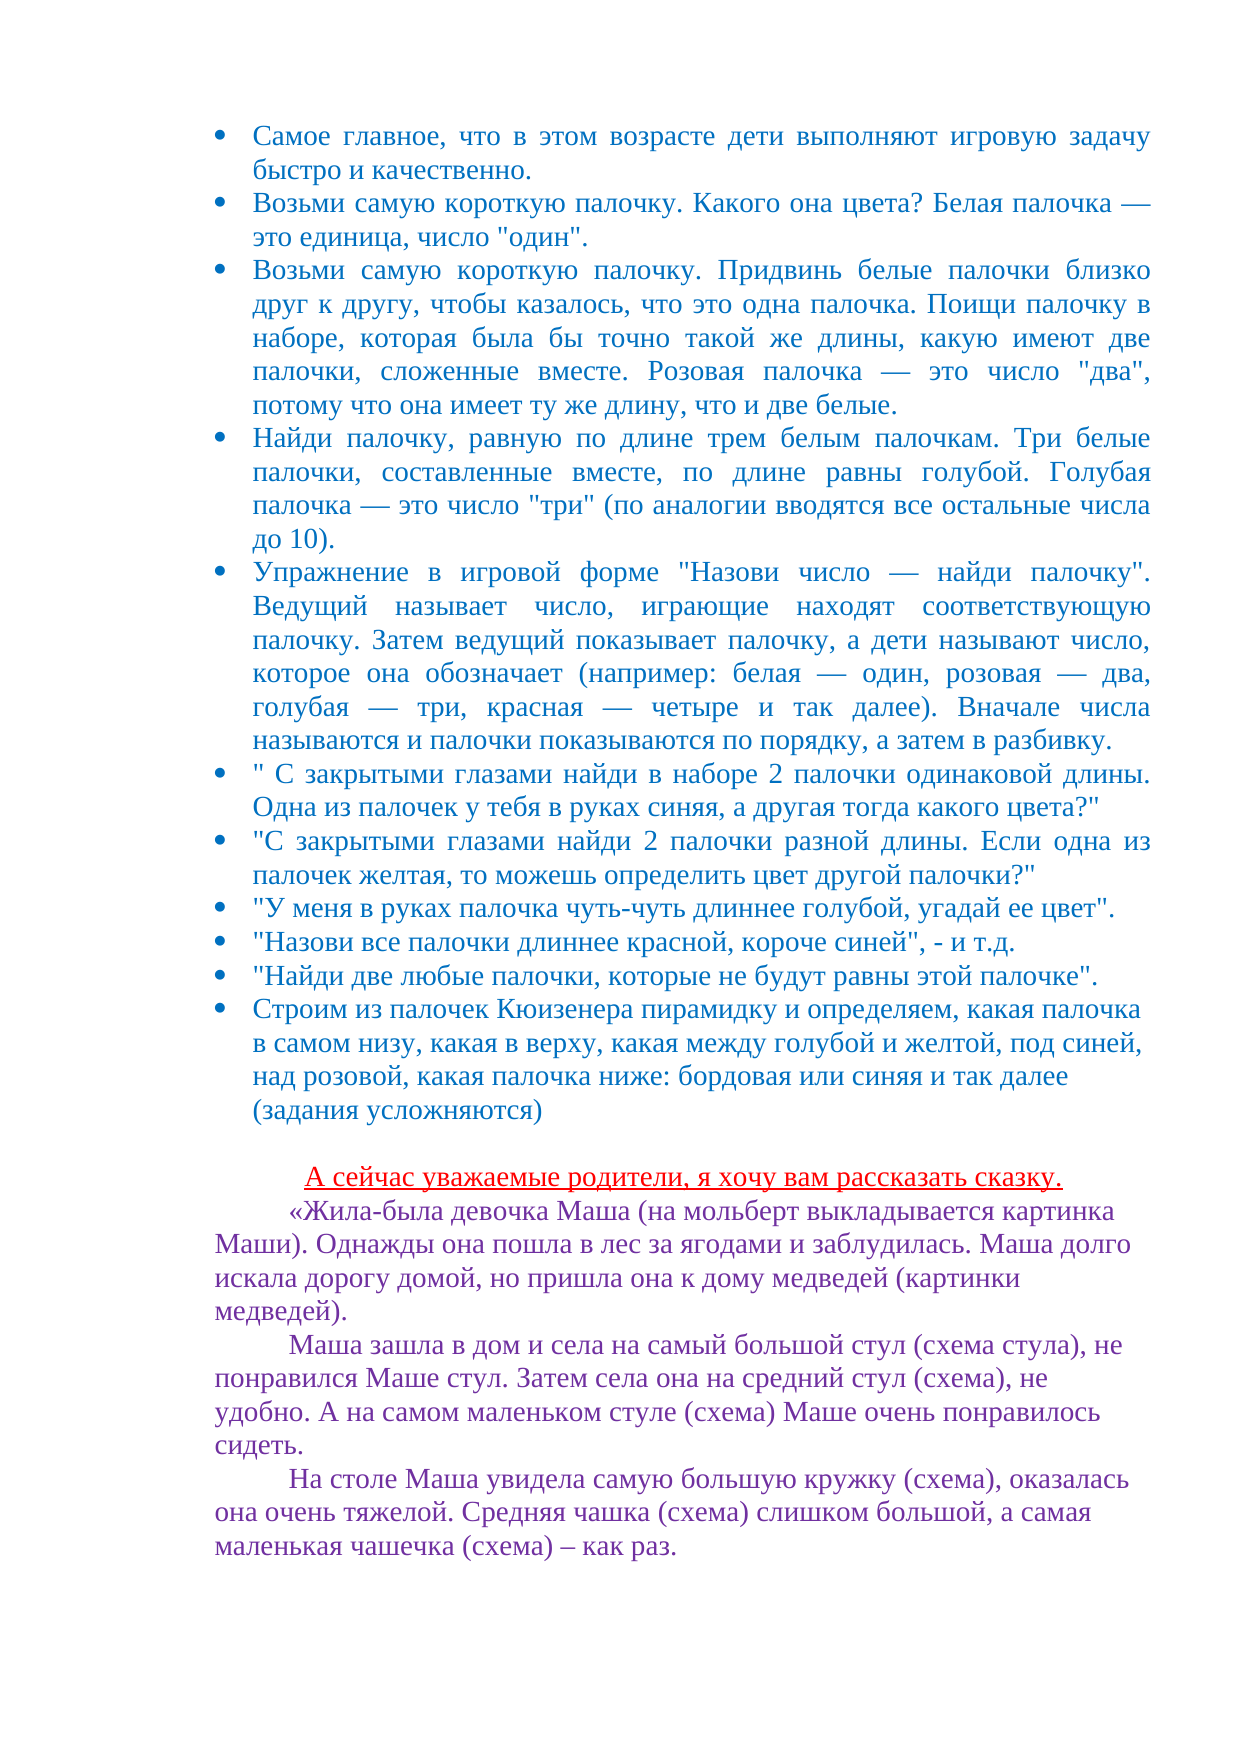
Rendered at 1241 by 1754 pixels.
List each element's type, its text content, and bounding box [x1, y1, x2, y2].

list "Назови все палочки длиннее красной, короче синей", - и т.д. [215, 924, 1152, 958]
list Найди палочку, равную по длине трем белым палочкам. Три белые палочки, составленные вместе, по длине равны голубой. Голубая палочка — это число "три" (по аналогии вводятся все остальные числа до 10). [215, 420, 1152, 554]
list "У меня в руках палочка чуть-чуть длиннее голубой, угадай ее цвет". [215, 890, 1152, 924]
text А сейчас уважаемые родители, я хочу вам рассказать сказку. [215, 1159, 1152, 1193]
list "С закрытыми глазами найди 2 палочки разной длины. Если одна из палочек желтая, то можешь определить цвет другой палочки?" [215, 823, 1152, 890]
text На столе Маша увидела самую большую кружку (схема), оказалась она очень тяжелой. Средняя чашка (схема) слишком большой, а самая маленькая чашечка (схема) – как раз. [214, 1461, 1152, 1562]
list Самое главное, что в этом возрасте дети выполняют игровую задачу быстро и качественно. [215, 118, 1152, 185]
list Возьми самую короткую палочку. Придвинь белые палочки близко друг к другу, чтобы казалось, что это одна палочка. Поищи палочку в наборе, которая была бы точно такой же длины, какую имеют две палочки, сложенные вместе. Розовая палочка — это число "два", потому что она имеет ту же длину, что и две белые. [215, 252, 1152, 420]
list " С закрытыми глазами найди в наборе 2 палочки одинаковой длины. Одна из палочек у тебя в руках синяя, а другая тогда какого цвета?" [215, 756, 1152, 823]
list Строим из палочек Кюизенера пирамидку и определяем, какая палочка в самом низу, какая в верху, какая между голубой и желтой, под синей, над розовой, какая палочка ниже: бордовая или синяя и так далее (задания усложняются) [215, 991, 1152, 1126]
text «Жила-была девочка Маша (на мольберт выкладывается картинка Маши). Однажды она пошла в лес за ягодами и заблудилась. Маша долго искала дорогу домой, но пришла она к дому медведей (картинки медведей). [214, 1193, 1152, 1327]
list Упражнение в игровой форме "Назови число — найди палочку". Ведущий называет число, играющие находят соответствующую палочку. Затем ведущий показывает палочку, а дети называют число, которое она обозначает (например: белая — один, розовая — два, голубая — три, красная — четыре и так далее). Вначале числа называются и палочки показываются по порядку, а затем в разбивку. [215, 554, 1152, 756]
list Возьми самую короткую палочку. Какого она цвета? Белая палочка — это единица, число "один". [215, 185, 1152, 252]
list "Найди две любые палочки, которые не будут равны этой палочке". [215, 958, 1152, 991]
text Маша зашла в дом и села на самый большой стул (схема стула), не понравился Маше стул. Затем села она на средний стул (схема), не удобно. А на самом маленьком стуле (схема) Маше очень понравилось сидеть. [214, 1327, 1152, 1461]
